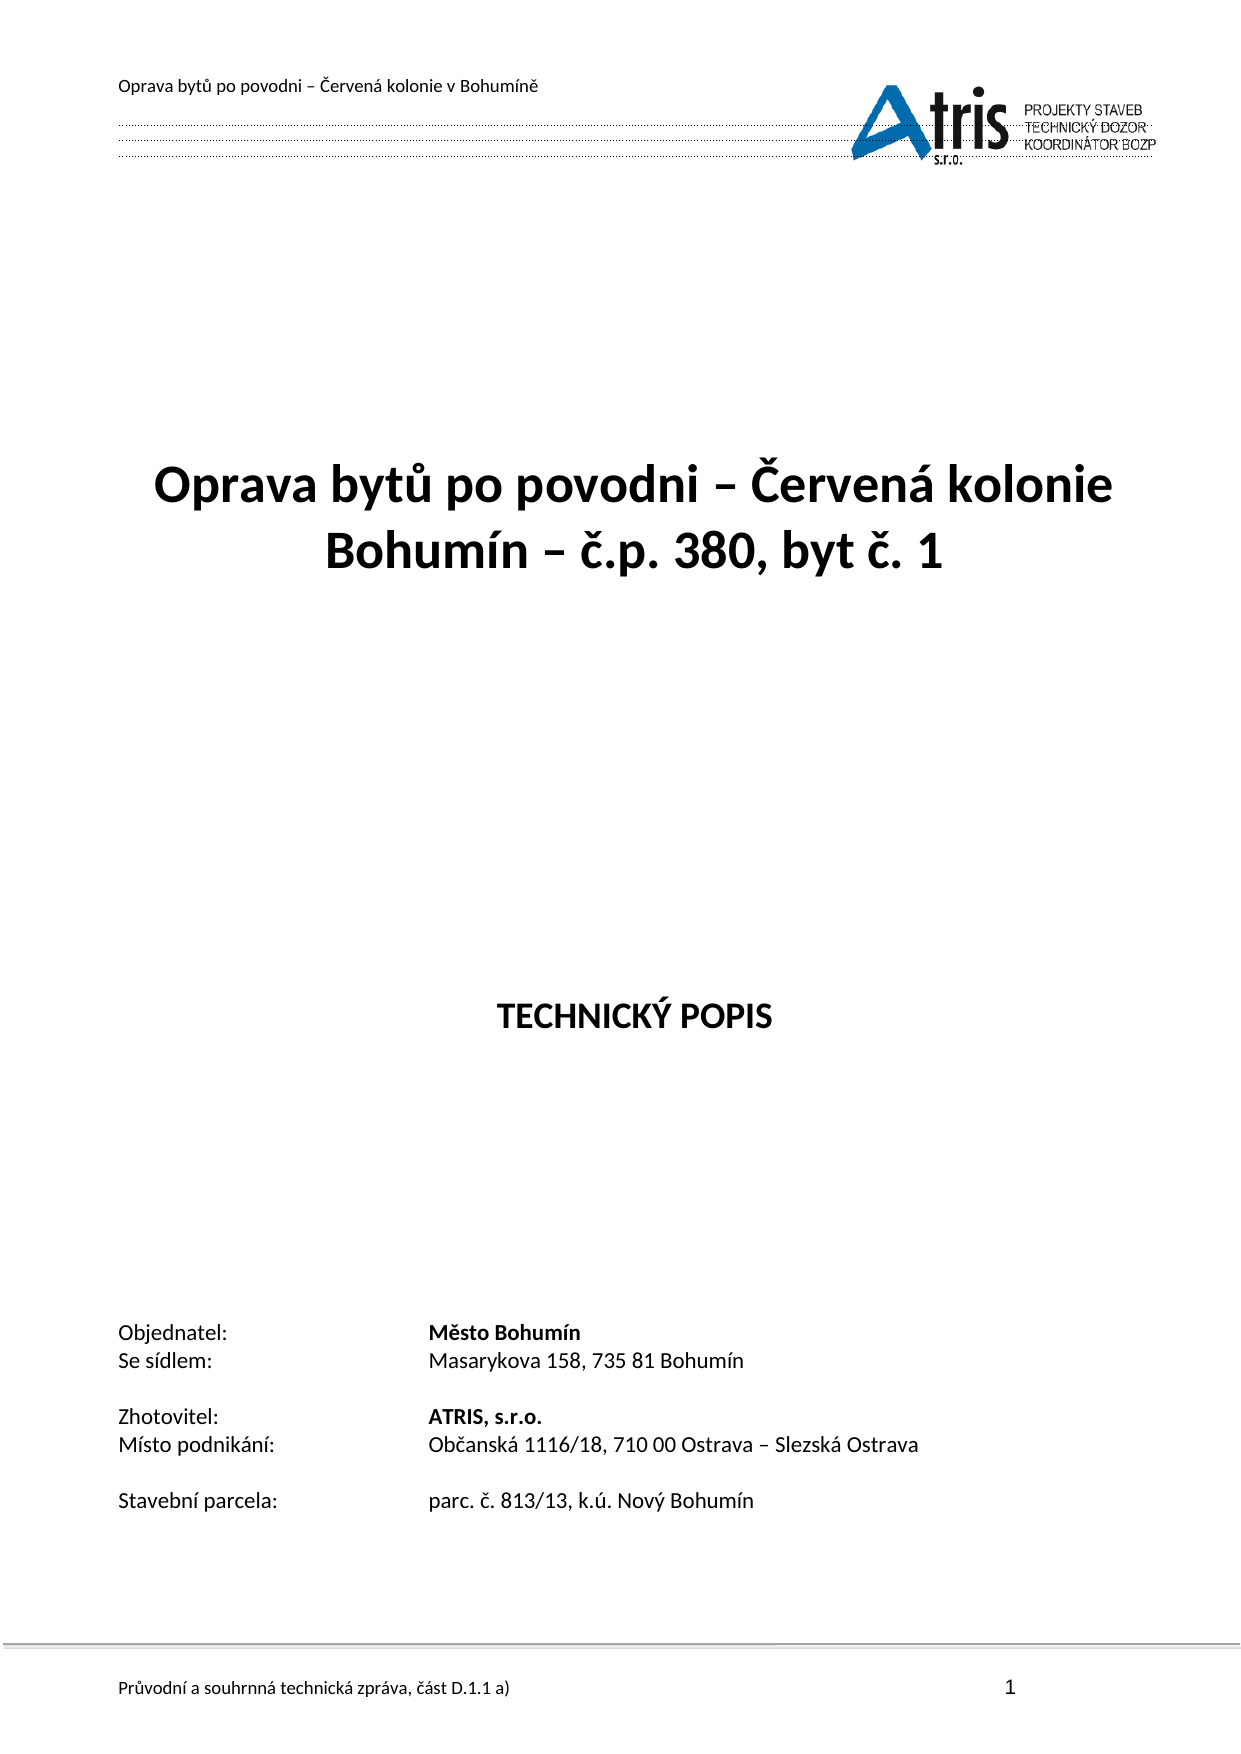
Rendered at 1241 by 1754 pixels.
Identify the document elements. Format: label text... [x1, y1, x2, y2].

picture [849, 83, 1157, 166]
text Místo podnikání: Občanská 1116/18, 710 00 Ostrava – Slezská Ostrava [118, 1430, 1152, 1458]
text Objednatel: Město Bohumín [118, 1318, 1152, 1346]
text Oprava bytů po povodni – Červená kolonie Bohumín – č.p. 380, byt č. 1 [118, 450, 1152, 582]
text Stavební parcela: parc. č. 813/13, k.ú. Nový Bohumín [118, 1486, 1152, 1514]
text TECHNICKÝ POPIS [118, 992, 1152, 1038]
text Zhotovitel: ATRIS, s.r.o. [118, 1402, 1152, 1430]
text Se sídlem: Masarykova 158, 735 81 Bohumín [118, 1346, 1152, 1374]
